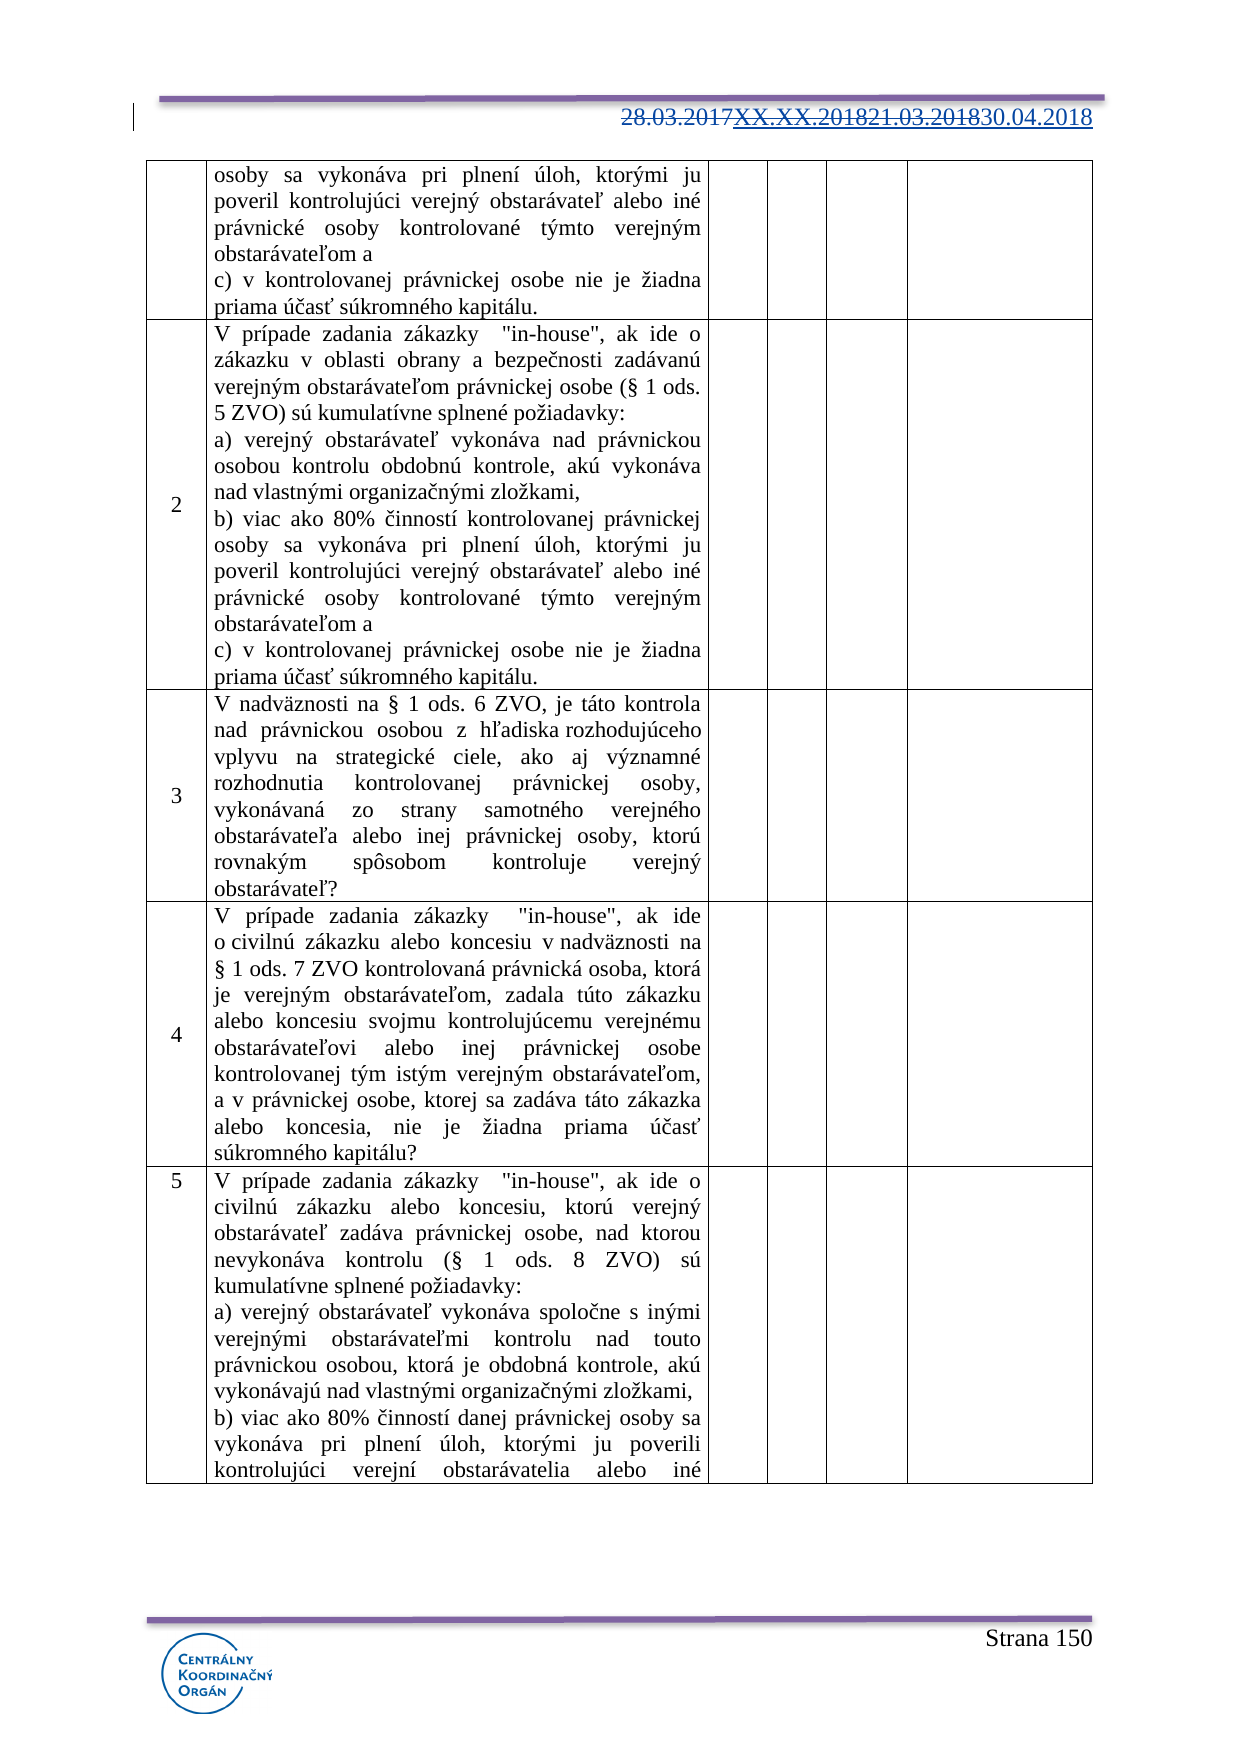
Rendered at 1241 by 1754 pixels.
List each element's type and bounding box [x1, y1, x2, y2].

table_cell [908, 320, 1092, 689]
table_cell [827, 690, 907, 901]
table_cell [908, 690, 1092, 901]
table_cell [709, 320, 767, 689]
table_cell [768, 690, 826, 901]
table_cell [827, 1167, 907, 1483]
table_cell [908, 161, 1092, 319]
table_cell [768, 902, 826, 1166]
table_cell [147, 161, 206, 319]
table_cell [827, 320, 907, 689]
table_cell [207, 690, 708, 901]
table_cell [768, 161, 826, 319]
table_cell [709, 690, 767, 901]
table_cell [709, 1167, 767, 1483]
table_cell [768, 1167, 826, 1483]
picture [159, 1631, 272, 1713]
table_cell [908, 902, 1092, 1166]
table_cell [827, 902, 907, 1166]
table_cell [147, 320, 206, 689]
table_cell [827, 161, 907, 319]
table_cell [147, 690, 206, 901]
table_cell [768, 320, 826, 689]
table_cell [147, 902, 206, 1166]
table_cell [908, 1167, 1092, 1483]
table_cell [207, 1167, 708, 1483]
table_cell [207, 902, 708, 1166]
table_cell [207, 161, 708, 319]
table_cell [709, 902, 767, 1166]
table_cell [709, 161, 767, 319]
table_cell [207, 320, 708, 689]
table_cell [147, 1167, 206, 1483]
